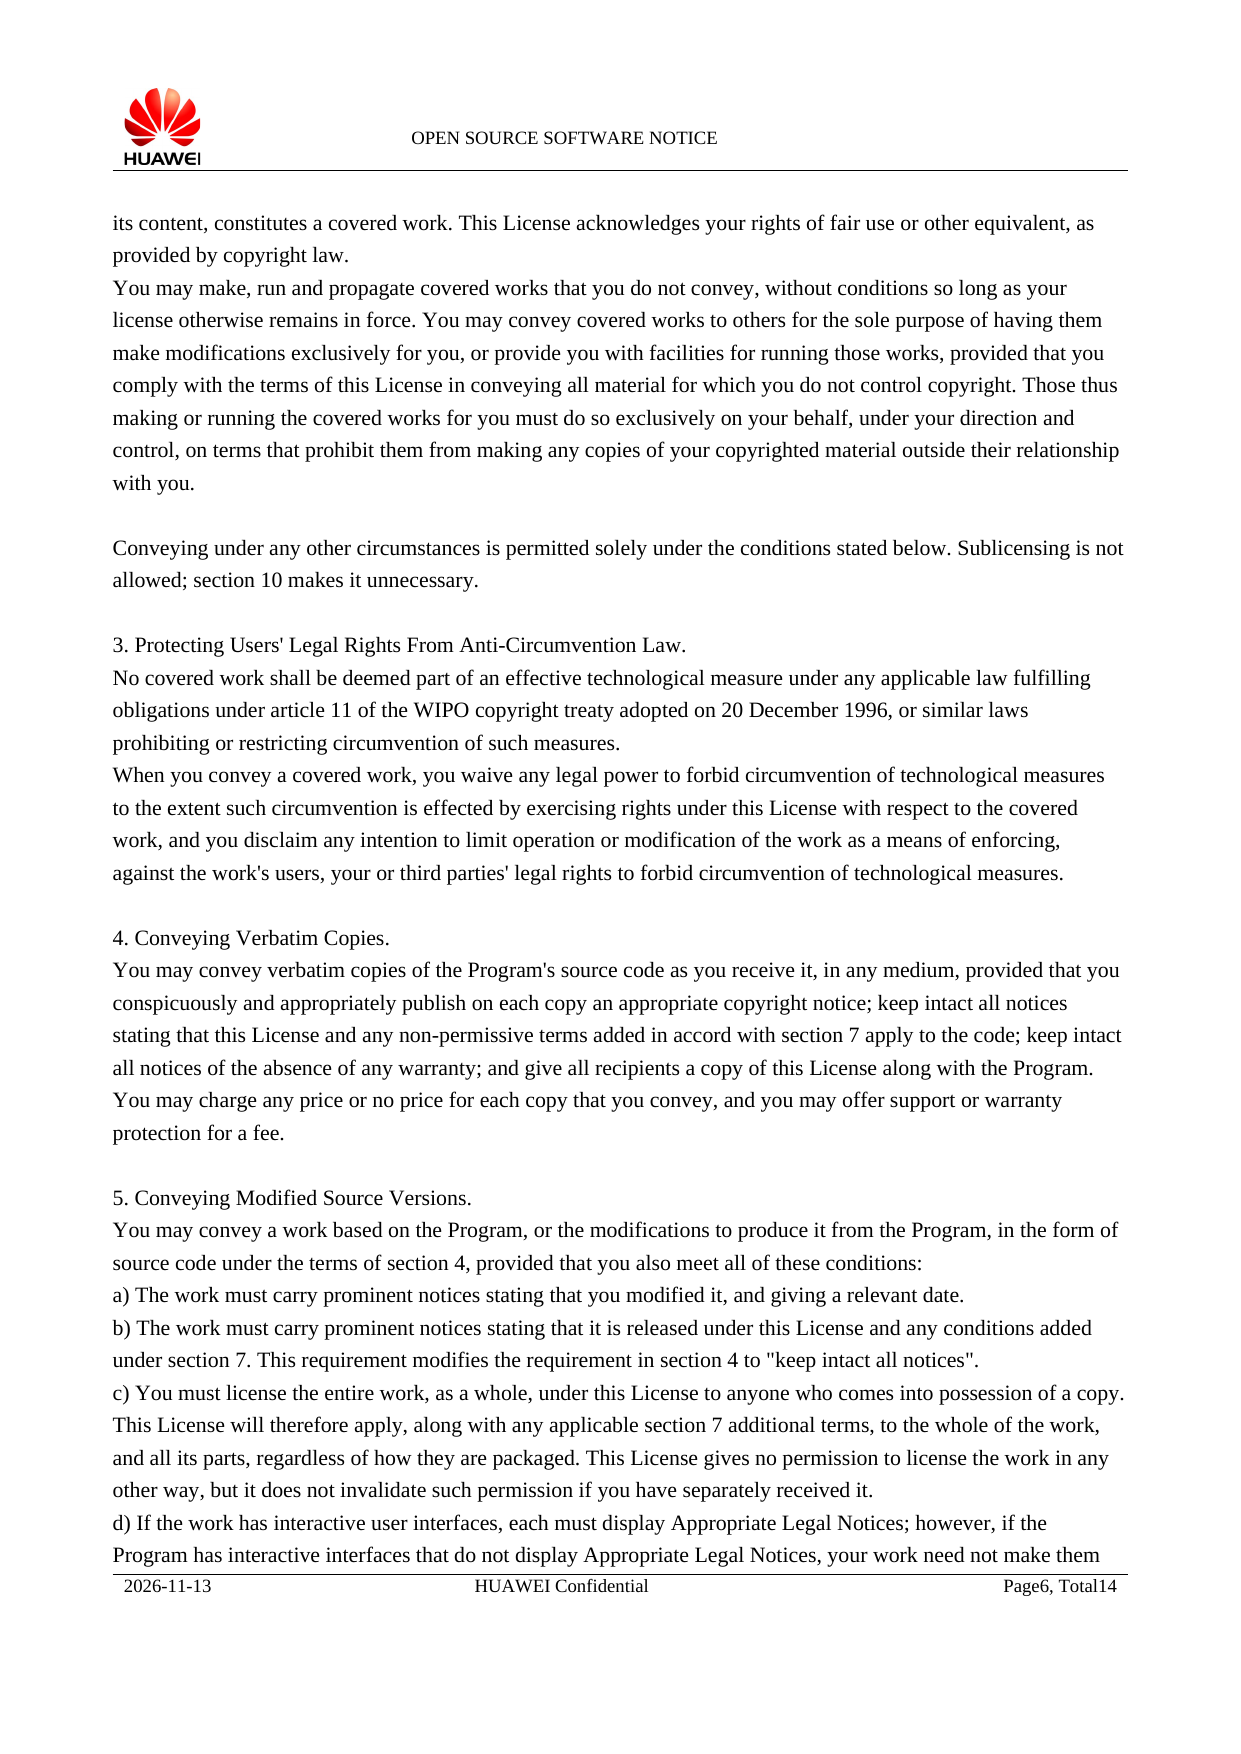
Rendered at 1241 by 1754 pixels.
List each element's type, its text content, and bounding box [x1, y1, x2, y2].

picture [124, 88, 201, 165]
